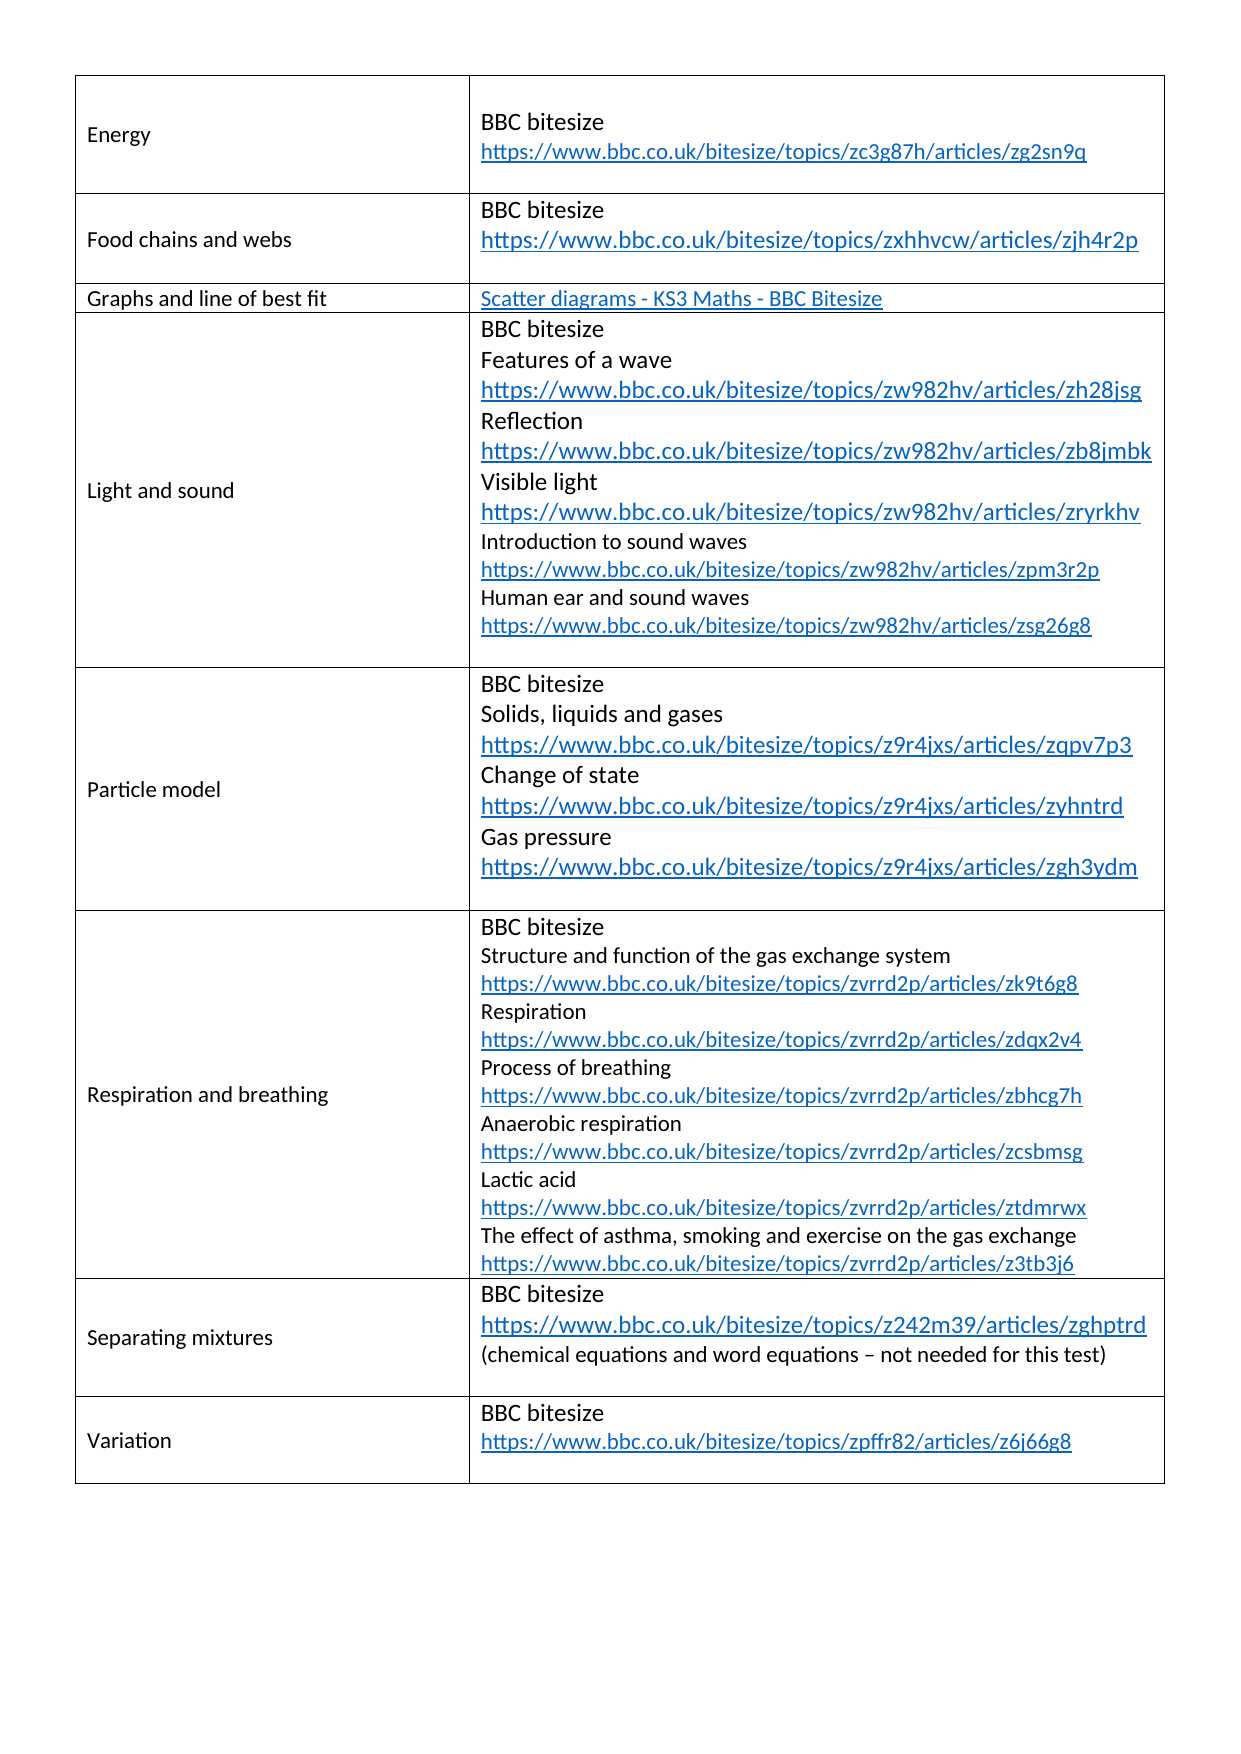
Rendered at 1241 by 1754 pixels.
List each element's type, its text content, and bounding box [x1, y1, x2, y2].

table_cell Separating mixtures [76, 1279, 469, 1396]
table_cell Light and sound [76, 313, 469, 667]
table_header BBC bitesize https://www.bbc.co.uk/bitesize/topics/zc3g87h/articles/zg2sn9q [470, 76, 1164, 193]
table_cell Scatter diagrams - KS3 Maths - BBC Bitesize [470, 284, 1164, 312]
table_cell Particle model [76, 668, 469, 910]
table_cell Graphs and line of best fit [76, 284, 469, 312]
table_cell BBC bitesize https://www.bbc.co.uk/bitesize/topics/z242m39/articles/zghptrd (chemical equations and word equations – not needed for this test) [470, 1279, 1164, 1396]
table_cell Food chains and webs [76, 194, 469, 283]
table_header Energy [76, 76, 469, 193]
table_cell Respiration and breathing [76, 911, 469, 1278]
table_cell BBC bitesize https://www.bbc.co.uk/bitesize/topics/zxhhvcw/articles/zjh4r2p [470, 194, 1164, 283]
table_cell BBC bitesize Solids, liquids and gases https://www.bbc.co.uk/bitesize/topics/z9r4jxs/articles/zqpv7p3 Change of state https://www.bbc.co.uk/bitesize/topics/z9r4jxs/articles/zyhntrd Gas pressure https://www.bbc.co.uk/bitesize/topics/z9r4jxs/articles/zgh3ydm [470, 668, 1164, 910]
table_cell BBC bitesize Features of a wave https://www.bbc.co.uk/bitesize/topics/zw982hv/articles/zh28jsg Reflection https://www.bbc.co.uk/bitesize/topics/zw982hv/articles/zb8jmbk Visible light https://www.bbc.co.uk/bitesize/topics/zw982hv/articles/zryrkhv Introduction to sound waves https://www.bbc.co.uk/bitesize/topics/zw982hv/articles/zpm3r2p Human ear and sound waves https://www.bbc.co.uk/bitesize/topics/zw982hv/articles/zsg26g8 [470, 313, 1164, 667]
table_cell BBC bitesize https://www.bbc.co.uk/bitesize/topics/zpffr82/articles/z6j66g8 [470, 1397, 1164, 1483]
table_cell Variation [76, 1397, 469, 1483]
table_cell BBC bitesize Structure and function of the gas exchange system https://www.bbc.co.uk/bitesize/topics/zvrrd2p/articles/zk9t6g8 Respiration https://www.bbc.co.uk/bitesize/topics/zvrrd2p/articles/zdqx2v4 Process of breathing https://www.bbc.co.uk/bitesize/topics/zvrrd2p/articles/zbhcg7h Anaerobic respiration https://www.bbc.co.uk/bitesize/topics/zvrrd2p/articles/zcsbmsg Lactic acid https://www.bbc.co.uk/bitesize/topics/zvrrd2p/articles/ztdmrwx The effect of asthma, smoking and exercise on the gas exchange https://www.bbc.co.uk/bitesize/topics/zvrrd2p/articles/z3tb3j6 [470, 911, 1164, 1278]
